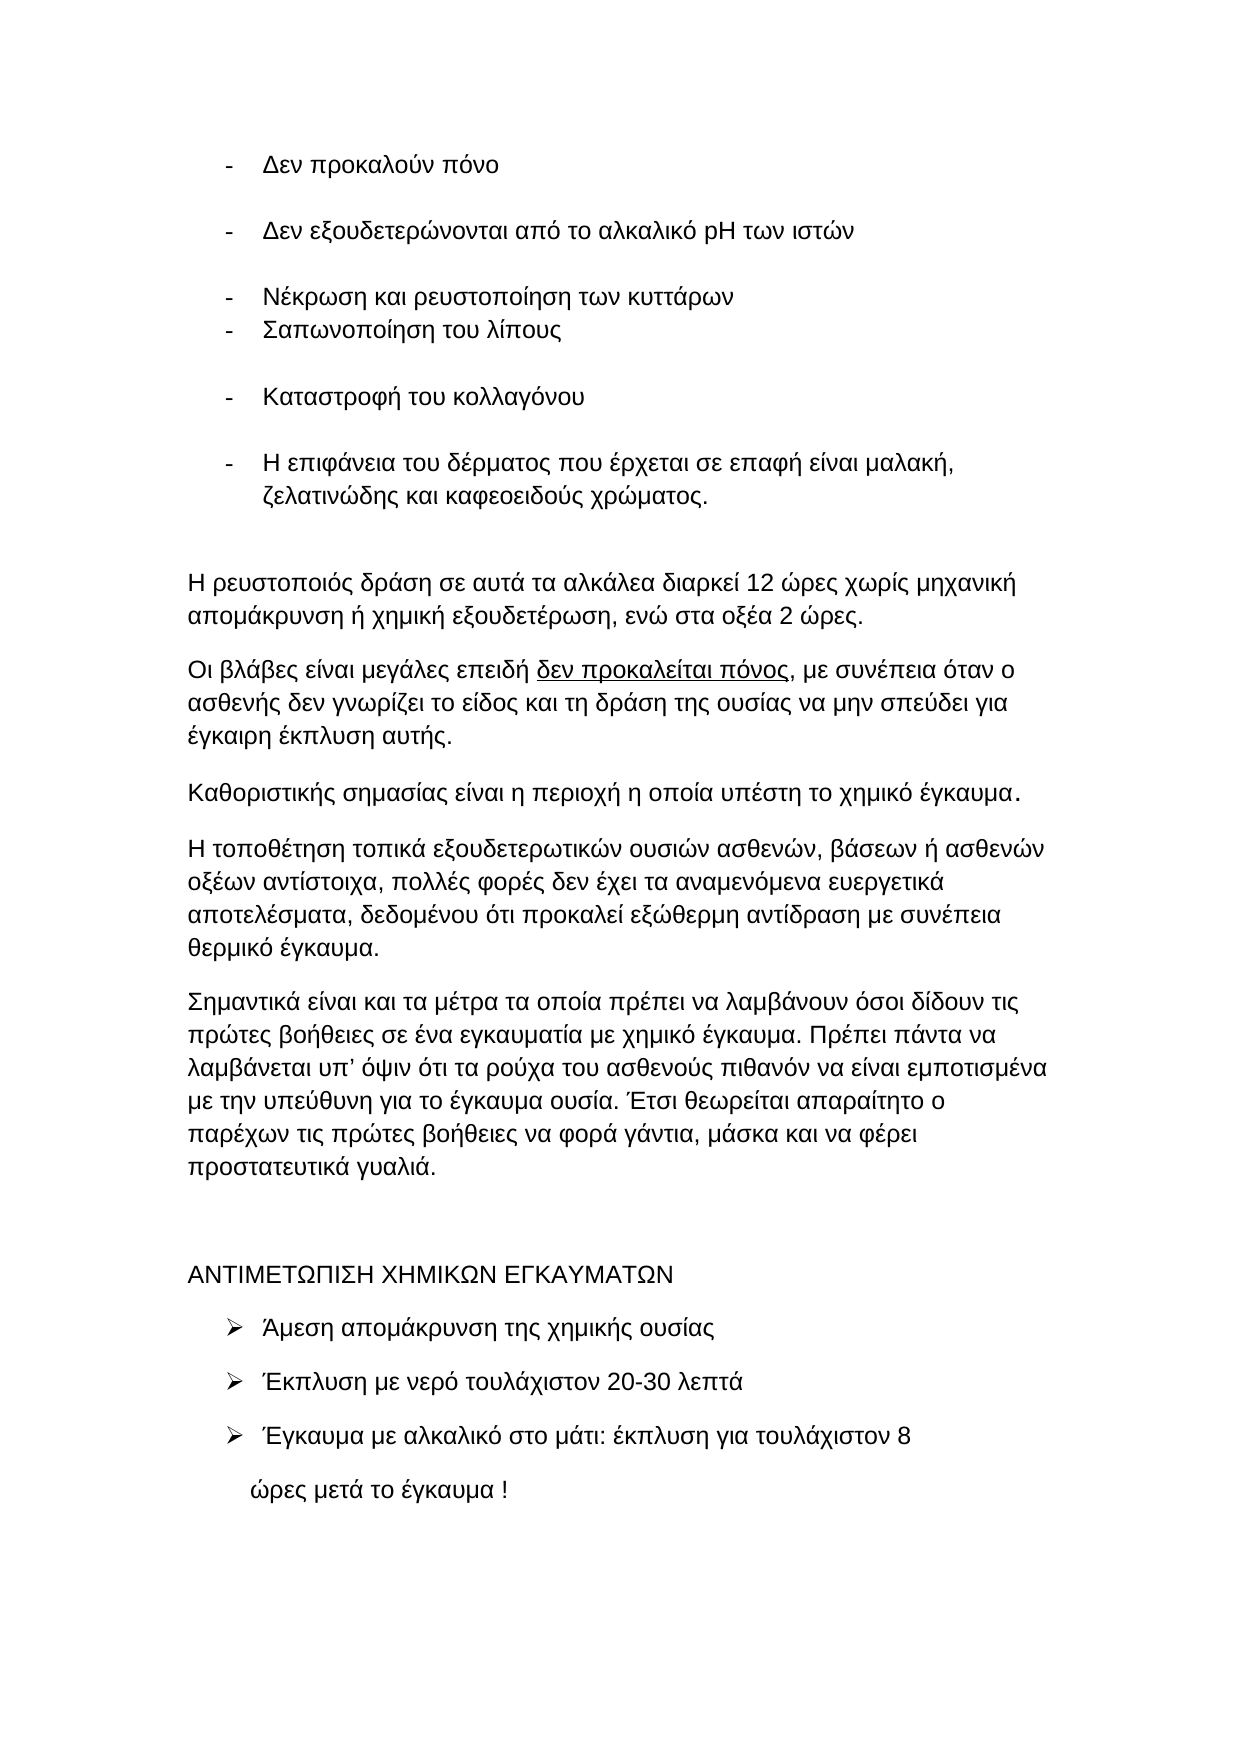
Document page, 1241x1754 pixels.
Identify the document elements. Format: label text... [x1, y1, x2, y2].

text ΑΝΤΙΜΕΤΩΠΙΣΗ ΧΗΜΙΚΩΝ ΕΓΚΑΥΜΑΤΩΝ [187, 1259, 1053, 1288]
list Δεν προκαλούν πόνο [225, 150, 1053, 179]
list Δεν εξουδετερώνονται από το αλκαλικό pH των ιστών [225, 216, 1053, 245]
text Καθοριστικής σημασίας είναι η περιοχή η οποία υπέστη το χημικό έγκαυμα. [187, 774, 1053, 808]
text Σημαντικά είναι και τα μέτρα τα οποία πρέπει να λαμβάνουν όσοι δίδουν τις πρώτες βοήθειες σε ένα εγκαυματία με χημικό έγκαυμα. Πρέπει πάντα να λαμβάνεται υπ’ όψιν ότι τα ρούχα του ασθενούς πιθανόν να είναι εμποτισμένα με την υπεύθυνη για το έγκαυμα ουσία. Έτσι θεωρείται απαραίτητο ο παρέχων τις πρώτες βοήθειες να φορά γάντια, μάσκα και να φέρει προστατευτικά γυαλιά. [187, 987, 1053, 1181]
list Άμεση απομάκρυνση της χημικής ουσίας [225, 1313, 1053, 1342]
list Έγκαυμα με αλκαλικό στο μάτι: έκπλυση για τουλάχιστον 8 [225, 1421, 1053, 1450]
list Νέκρωση και ρευστοποίηση των κυττάρων [225, 282, 1053, 311]
text Η ρευστοποιός δράση σε αυτά τα αλκάλεα διαρκεί 12 ώρες χωρίς μηχανική απομάκρυνση ή χημική εξουδετέρωση, ενώ στα οξέα 2 ώρες. [187, 568, 1053, 629]
text Οι βλάβες είναι μεγάλες επειδή δεν προκαλείται πόνος, με συνέπεια όταν ο ασθενής δεν γνωρίζει το είδος και τη δράση της ουσίας να μην σπεύδει για έγκαιρη έκπλυση αυτής. [187, 654, 1053, 749]
text ώρες μετά το έγκαυμα ! [187, 1475, 1053, 1504]
text Η τοποθέτηση τοπικά εξουδετερωτικών ουσιών ασθενών, βάσεων ή ασθενών οξέων αντίστοιχα, πολλές φορές δεν έχει τα αναμενόμενα ευεργετικά αποτελέσματα, δεδομένου ότι προκαλεί εξώθερμη αντίδραση με συνέπεια θερμικό έγκαυμα. [187, 834, 1053, 962]
list Σαπωνοποίηση του λίπους [225, 315, 1053, 344]
list Έκπλυση με νερό τουλάχιστον 20-30 λεπτά [225, 1367, 1053, 1396]
list Καταστροφή του κολλαγόνου [225, 382, 1053, 410]
list Η επιφάνεια του δέρματος που έρχεται σε επαφή είναι μαλακή, ζελατινώδης και καφεοειδούς χρώματος. [225, 448, 1053, 509]
